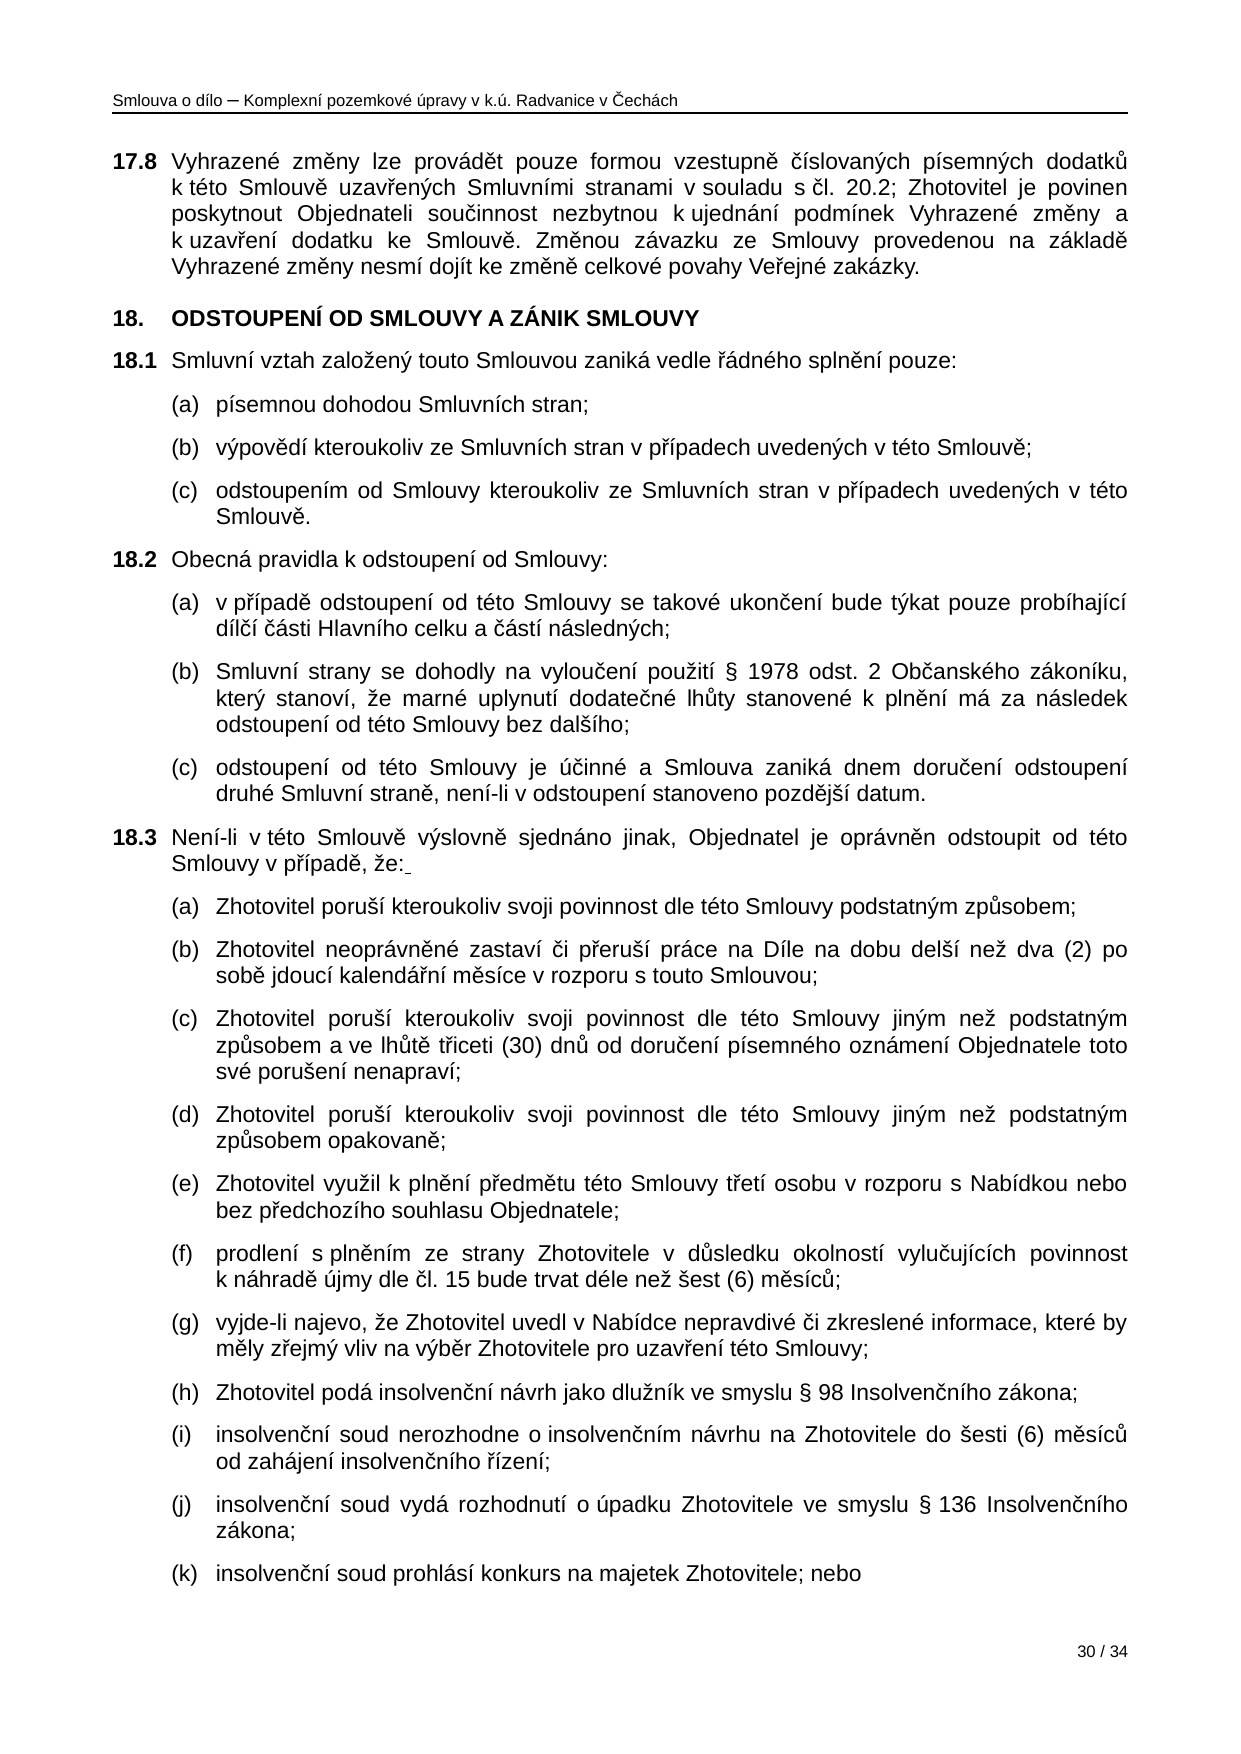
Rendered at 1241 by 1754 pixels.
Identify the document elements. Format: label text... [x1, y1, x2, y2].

list Zhotovitel poruší kteroukoliv svoji povinnost dle této Smlouvy podstatným způsobem; [171, 893, 1128, 919]
text Zhotovitel poruší kteroukoliv svoji povinnost dle této Smlouvy jiným než podstatným způsobem opakovaně; [171, 1101, 1128, 1154]
text odstoupení od této Smlouvy je účinné a Smlouva zaniká dnem doručení odstoupení druhé Smluvní straně, není-li v odstoupení stanoveno pozdější datum. [171, 754, 1128, 807]
text insolvenční soud vydá rozhodnutí o úpadku Zhotovitele ve smyslu § 136 Insolvenčního zákona; [171, 1491, 1128, 1543]
text Vyhrazené změny lze provádět pouze formou vzestupně číslovaných písemných dodatků k této Smlouvě uzavřených Smluvními stranami v souladu s čl. 20.2; Zhotovitel je povinen poskytnout Objednateli součinnost nezbytnou k ujednání podmínek Vyhrazené změny a k uzavření dodatku ke Smlouvě. Změnou závazku ze Smlouvy provedenou na základě Vyhrazené změny nesmí dojít ke změně celkové povahy Veřejné zakázky. [112, 148, 1128, 279]
text Zhotovitel poruší kteroukoliv svoji povinnost dle této Smlouvy jiným než podstatným způsobem a ve lhůtě třiceti (30) dnů od doručení písemného oznámení Objednatele toto své porušení nenapraví; [171, 1005, 1128, 1084]
text insolvenční soud prohlásí konkurs na majetek Zhotovitele; nebo [171, 1560, 1128, 1587]
text výpovědí kteroukoliv ze Smluvních stran v případech uvedených v této Smlouvě; [171, 433, 1128, 460]
text insolvenční soud nerozhodne o insolvenčním návrhu na Zhotovitele do šesti (6) měsíců od zahájení insolvenčního řízení; [171, 1421, 1128, 1474]
text Smluvní strany se dohodly na vyloučení použití § 1978 odst. 2 Občanského zákoníku, který stanoví, že marné uplynutí dodatečné lhůty stanovené k plnění má za následek odstoupení od této Smlouvy bez dalšího; [171, 658, 1128, 737]
list Zhotovitel neoprávněné zastaví či přeruší práce na Díle na dobu delší než dva (2) po sobě jdoucí kalendářní měsíce v rozporu s touto Smlouvou; [171, 936, 1128, 988]
text ODSTOUPENÍ OD SMLOUVY a zánik smlouvy [112, 304, 1128, 331]
text Zhotovitel podá insolvenční návrh jako dlužník ve smyslu § 98 Insolvenčního zákona; [171, 1378, 1128, 1405]
list v případě odstoupení od této Smlouvy se takové ukončení bude týkat pouze probíhající dílčí části Hlavního celku a částí následných; [171, 589, 1128, 642]
text Smluvní vztah založený touto Smlouvou zaniká vedle řádného splnění pouze: [112, 347, 1128, 374]
list písemnou dohodou Smluvních stran; [171, 391, 1128, 417]
text Zhotovitel využil k plnění předmětu této Smlouvy třetí osobu v rozporu s Nabídkou nebo bez předchozího souhlasu Objednatele; [171, 1170, 1128, 1223]
text Obecná pravidla k odstoupení od Smlouvy: [112, 546, 1128, 572]
text vyjde-li najevo, že Zhotovitel uvedl v Nabídce nepravdivé či zkreslené informace, které by měly zřejmý vliv na výběr Zhotovitele pro uzavření této Smlouvy; [171, 1309, 1128, 1362]
text odstoupením od Smlouvy kteroukoliv ze Smluvních stran v případech uvedených v této Smlouvě. [171, 477, 1128, 529]
text prodlení s plněním ze strany Zhotovitele v důsledku okolností vylučujících povinnost k náhradě újmy dle čl. 15 bude trvat déle než šest (6) měsíců; [171, 1240, 1128, 1292]
text Není-li v této Smlouvě výslovně sjednáno jinak, Objednatel je oprávněn odstoupit od této Smlouvy v případě, že: [112, 823, 1128, 876]
